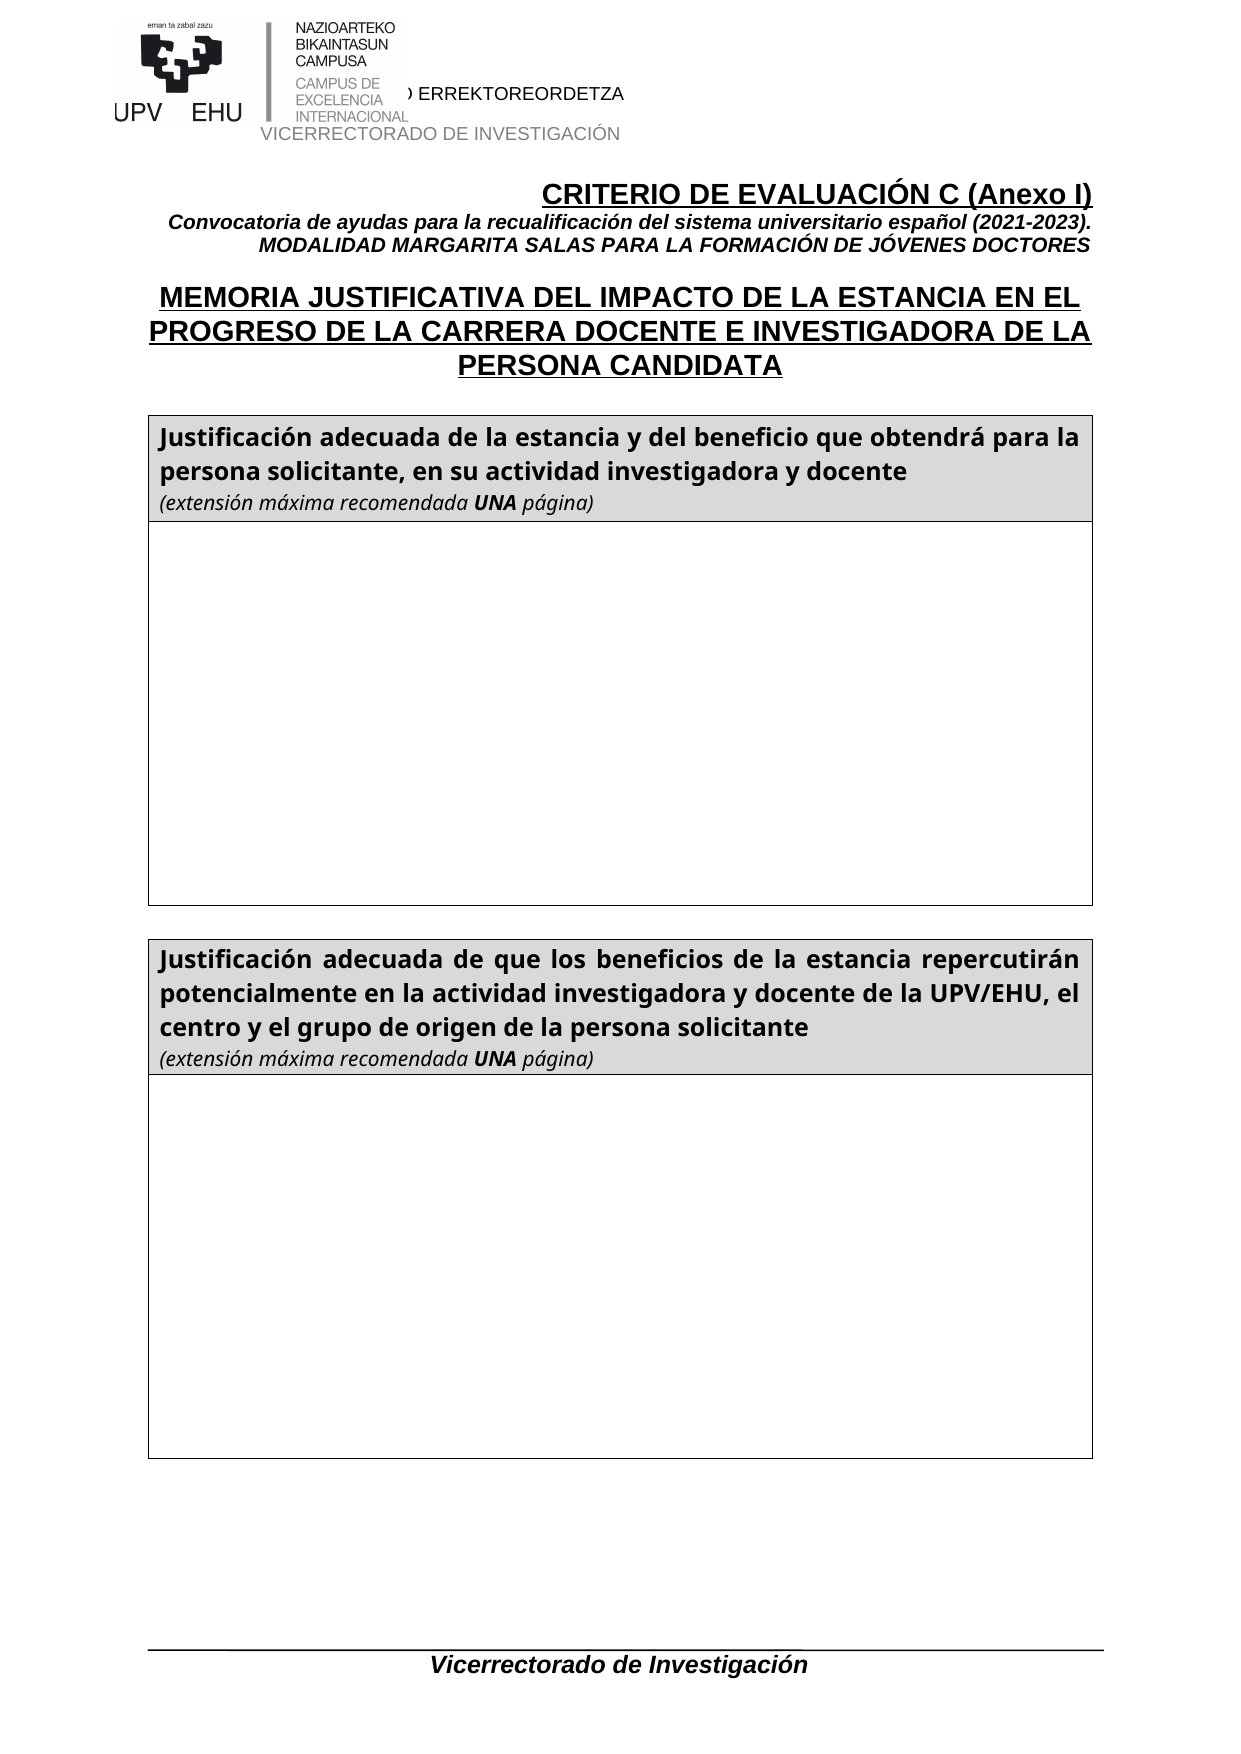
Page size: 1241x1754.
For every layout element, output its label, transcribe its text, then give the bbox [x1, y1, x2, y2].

text Convocatoria de ayudas para la recualificación del sistema universitario español (2021-2023). [152, 211, 1092, 234]
table_cell [149, 522, 1092, 905]
text CRITERIO DE EVALUACIÓN C (Anexo I) [152, 177, 1092, 211]
text MODALIDAD MARGARITA SALAS PARA LA FORMACIÓN DE JÓVENES DOCTORES [152, 234, 1092, 257]
table_header Justificación adecuada de que los beneficios de la estancia repercutirán potencialmente en la actividad investigadora y docente de la UPV/EHU, el centro y el grupo de origen de la persona solicitante (extensión máxima recomendada UNA página) [149, 940, 1092, 1074]
text MEMORIA JUSTIFICATIVA DEL IMPACTO DE LA ESTANCIA EN EL PROGRESO DE LA CARRERA DOCENTE E INVESTIGADORA DE LA PERSONA CANDIDATA [148, 280, 1092, 343]
table_header Justificación adecuada de la estancia y del beneficio que obtendrá para la persona solicitante, en su actividad investigadora y docente (extensión máxima recomendada UNA página) [149, 416, 1092, 521]
table_cell [149, 1075, 1092, 1458]
picture [115, 22, 409, 122]
text MEMORIA JUSTIFICATIVA DEL IMPACTO DE LA ESTANCIA EN EL PROGRESO DE LA CARRERA DOCENTE E INVESTIGADORA DE LA PERSONA CANDIDATA [148, 344, 1092, 381]
